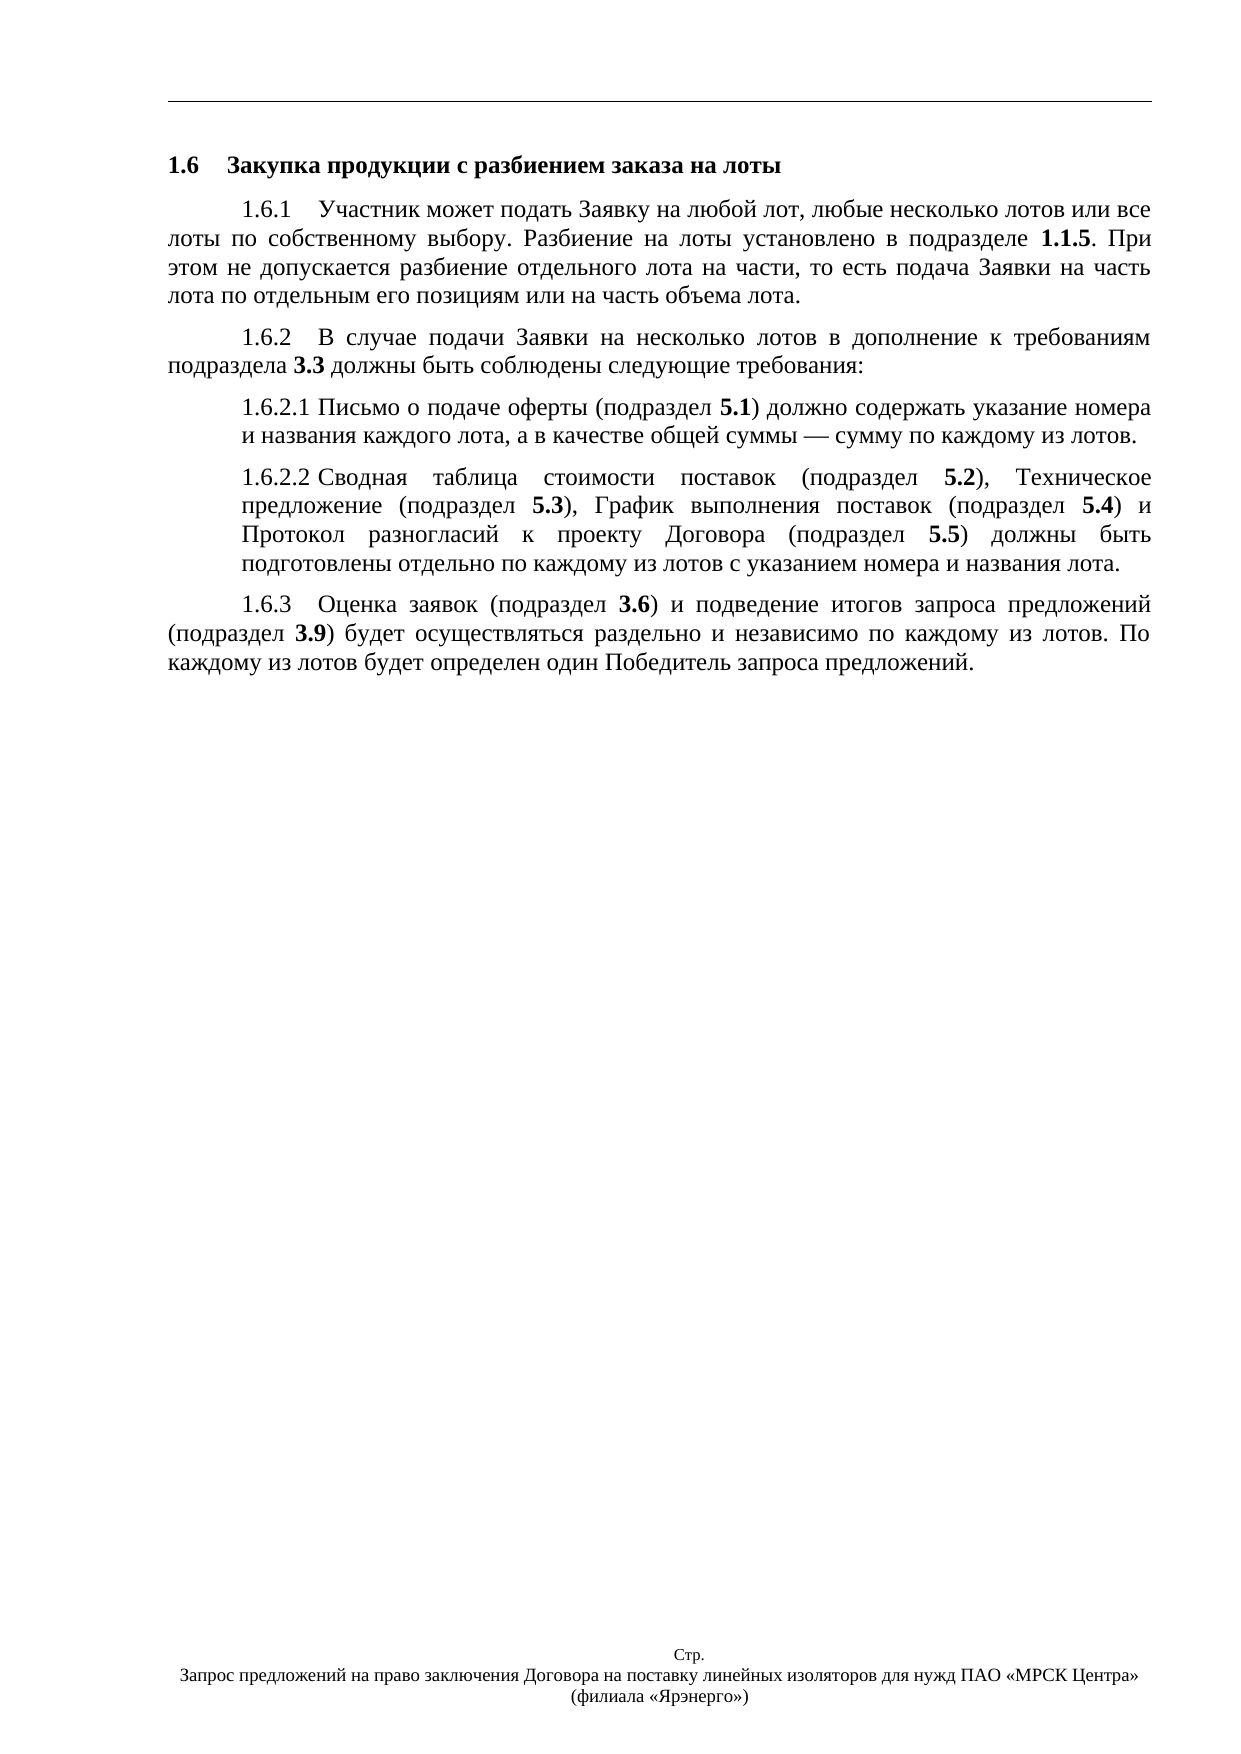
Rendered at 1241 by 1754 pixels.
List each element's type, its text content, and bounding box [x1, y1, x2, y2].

subtitle Письмо о подаче оферты (подраздел 5.1) должно содержать указание номера и названия каждого лота, а в качестве общей суммы — сумму по каждому из лотов. [241, 392, 1152, 449]
subtitle Сводная таблица стоимости поставок (подраздел 5.2), Техническое предложение (подраздел 5.3), График выполнения поставок (подраздел 5.4) и Протокол разногласий к проекту Договора (подраздел 5.5) должны быть подготовлены отдельно по каждому из лотов с указанием номера и названия лота. [241, 462, 1152, 577]
subtitle Участник может подать Заявку на любой лот, любые несколько лотов или все лоты по собственному выбору. Разбиение на лоты установлено в подразделе 1.1.5. При этом не допускается разбиение отдельного лота на части, то есть подача Заявки на часть лота по отдельным его позициям или на часть объема лота. [168, 194, 1152, 309]
subtitle Закупка продукции с разбиением заказа на лоты [168, 150, 1152, 179]
subtitle В случае подачи Заявки на несколько лотов в дополнение к требованиям подраздела 3.3 должны быть соблюдены следующие требования: [168, 322, 1152, 379]
subtitle Оценка заявок (подраздел 3.6) и подведение итогов запроса предложений (подраздел 3.9) будет осуществляться раздельно и независимо по каждому из лотов. По каждому из лотов будет определен один Победитель запроса предложений. [168, 589, 1152, 675]
